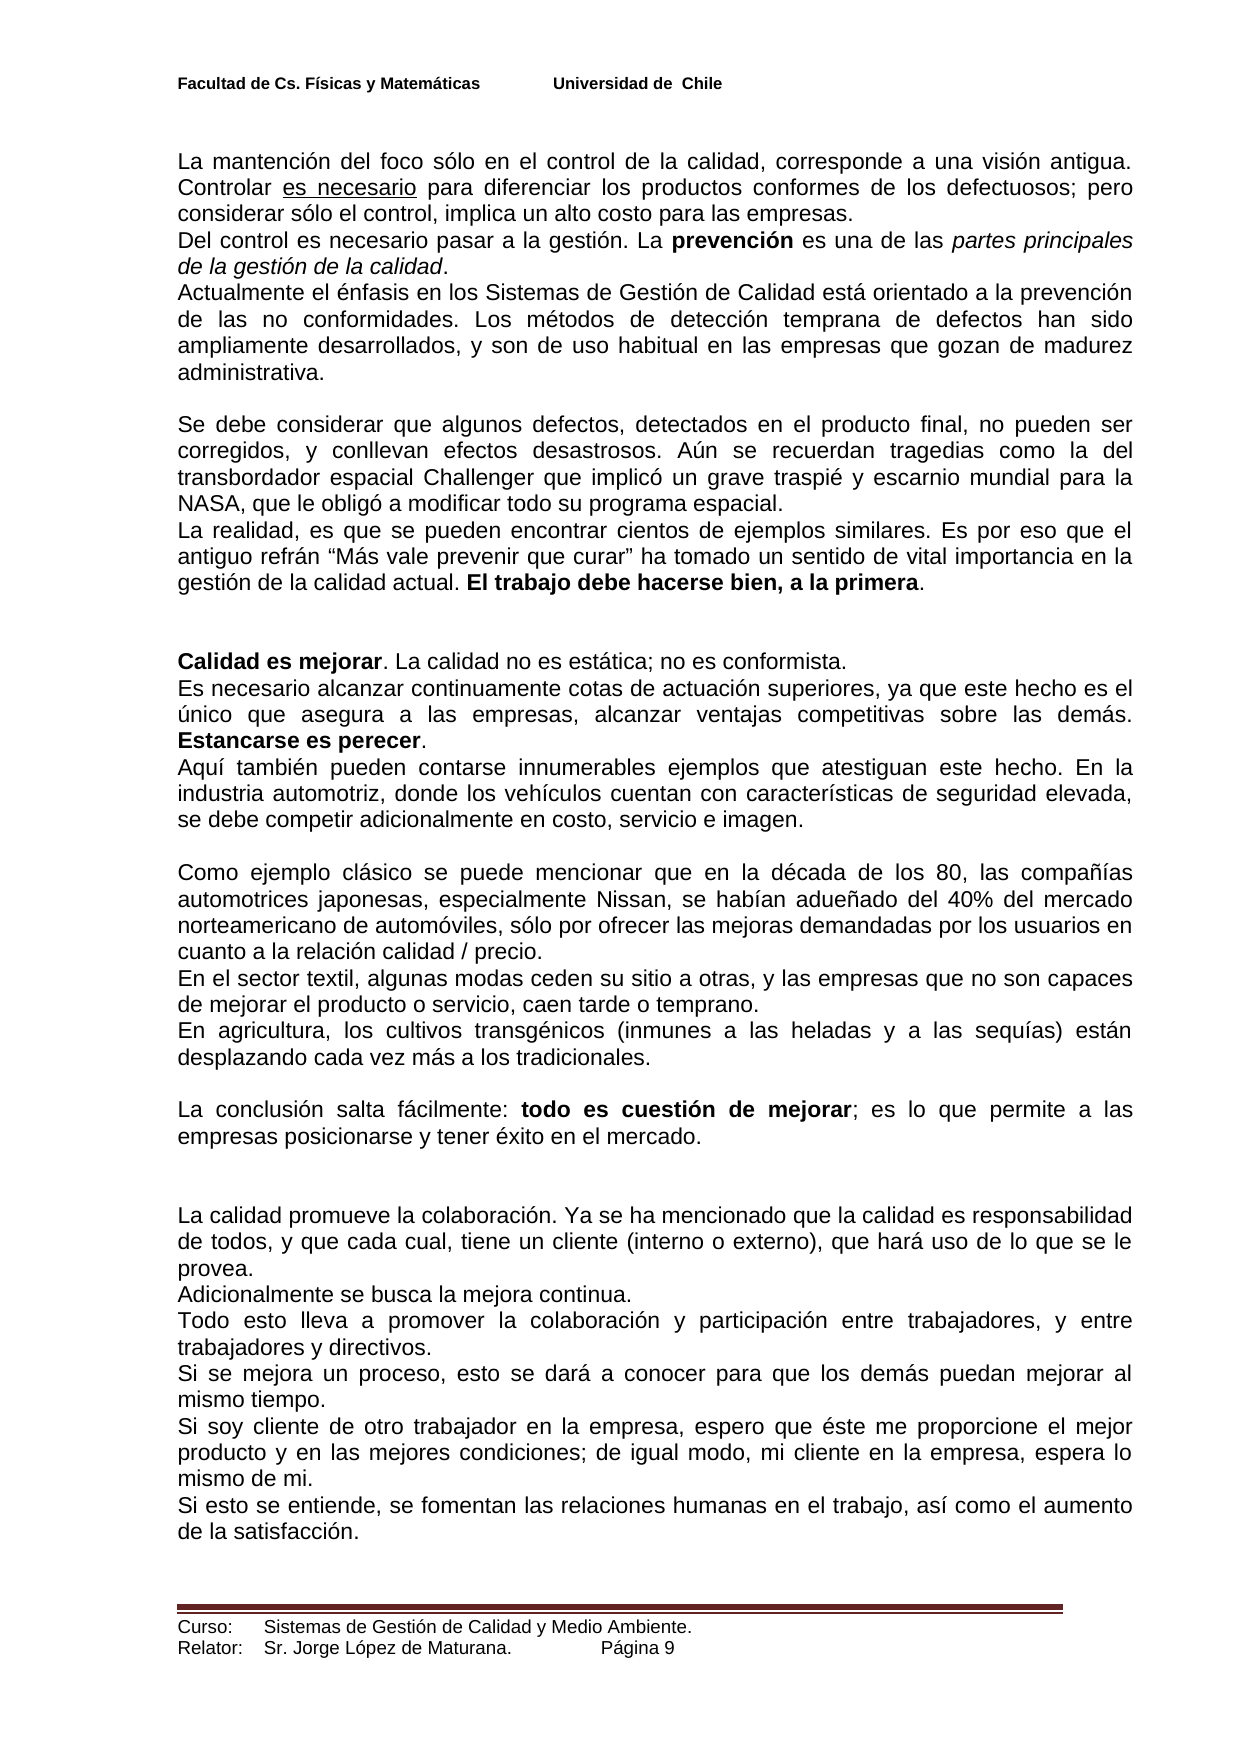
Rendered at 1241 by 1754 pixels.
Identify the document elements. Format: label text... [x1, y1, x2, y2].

text La conclusión salta fácilmente: todo es cuestión de mejorar; es lo que permite a las empresas posicionarse y tener éxito en el mercado. [177, 1096, 1133, 1149]
text La mantención del foco sólo en el control de la calidad, corresponde a una visión antigua. Controlar es necesario para diferenciar los productos conformes de los defectuosos; pero considerar sólo el control, implica un alto costo para las empresas. [177, 148, 1133, 227]
text Aquí también pueden contarse innumerables ejemplos que atestiguan este hecho. En la industria automotriz, donde los vehículos cuentan con características de seguridad elevada, se debe competir adicionalmente en costo, servicio e imagen. [177, 754, 1133, 833]
text Si soy cliente de otro trabajador en la empresa, espero que éste me proporcione el mejor producto y en las mejores condiciones; de igual modo, mi cliente en la empresa, espera lo mismo de mi. [177, 1413, 1133, 1492]
text En el sector textil, algunas modas ceden su sitio a otras, y las empresas que no son capaces de mejorar el producto o servicio, caen tarde o temprano. [177, 964, 1133, 1017]
text Actualmente el énfasis en los Sistemas de Gestión de Calidad está orientado a la prevención de las no conformidades. Los métodos de detección temprana de defectos han sido ampliamente desarrollados, y son de uso habitual en las empresas que gozan de madurez administrativa. [177, 279, 1133, 385]
text Se debe considerar que algunos defectos, detectados en el producto final, no pueden ser corregidos, y conllevan efectos desastrosos. Aún se recuerdan tragedias como la del transbordador espacial Challenger que implicó un grave traspié y escarnio mundial para la NASA, que le obligó a modificar todo su programa espacial. [177, 411, 1133, 517]
text Es necesario alcanzar continuamente cotas de actuación superiores, ya que este hecho es el único que asegura a las empresas, alcanzar ventajas competitivas sobre las demás. Estancarse es perecer. [177, 675, 1133, 754]
text Si se mejora un proceso, esto se dará a conocer para que los demás puedan mejorar al mismo tiempo. [177, 1360, 1133, 1413]
text Calidad es mejorar. La calidad no es estática; no es conformista. [177, 648, 1133, 675]
text En agricultura, los cultivos transgénicos (inmunes a las heladas y a las sequías) están desplazando cada vez más a los tradicionales. [177, 1017, 1133, 1070]
text La realidad, es que se pueden encontrar cientos de ejemplos similares. Es por eso que el antiguo refrán “Más vale prevenir que curar” ha tomado un sentido de vital importancia en la gestión de la calidad actual. El trabajo debe hacerse bien, a la primera. [177, 517, 1133, 596]
text La calidad promueve la colaboración. Ya se ha mencionado que la calidad es responsabilidad de todos, y que cada cual, tiene un cliente (interno o externo), que hará uso de lo que se le provea. [177, 1202, 1133, 1281]
text Si esto se entiende, se fomentan las relaciones humanas en el trabajo, así como el aumento de la satisfacción. [177, 1492, 1133, 1544]
text Adicionalmente se busca la mejora continua. [177, 1281, 1133, 1307]
text Todo esto lleva a promover la colaboración y participación entre trabajadores, y entre trabajadores y directivos. [177, 1307, 1133, 1360]
text Como ejemplo clásico se puede mencionar que en la década de los 80, las compañías automotrices japonesas, especialmente Nissan, se habían adueñado del 40% del mercado norteamericano de automóviles, sólo por ofrecer las mejoras demandadas por los usuarios en cuanto a la relación calidad / precio. [177, 859, 1133, 964]
text Del control es necesario pasar a la gestión. La prevención es una de las partes principales de la gestión de la calidad. [177, 227, 1133, 279]
